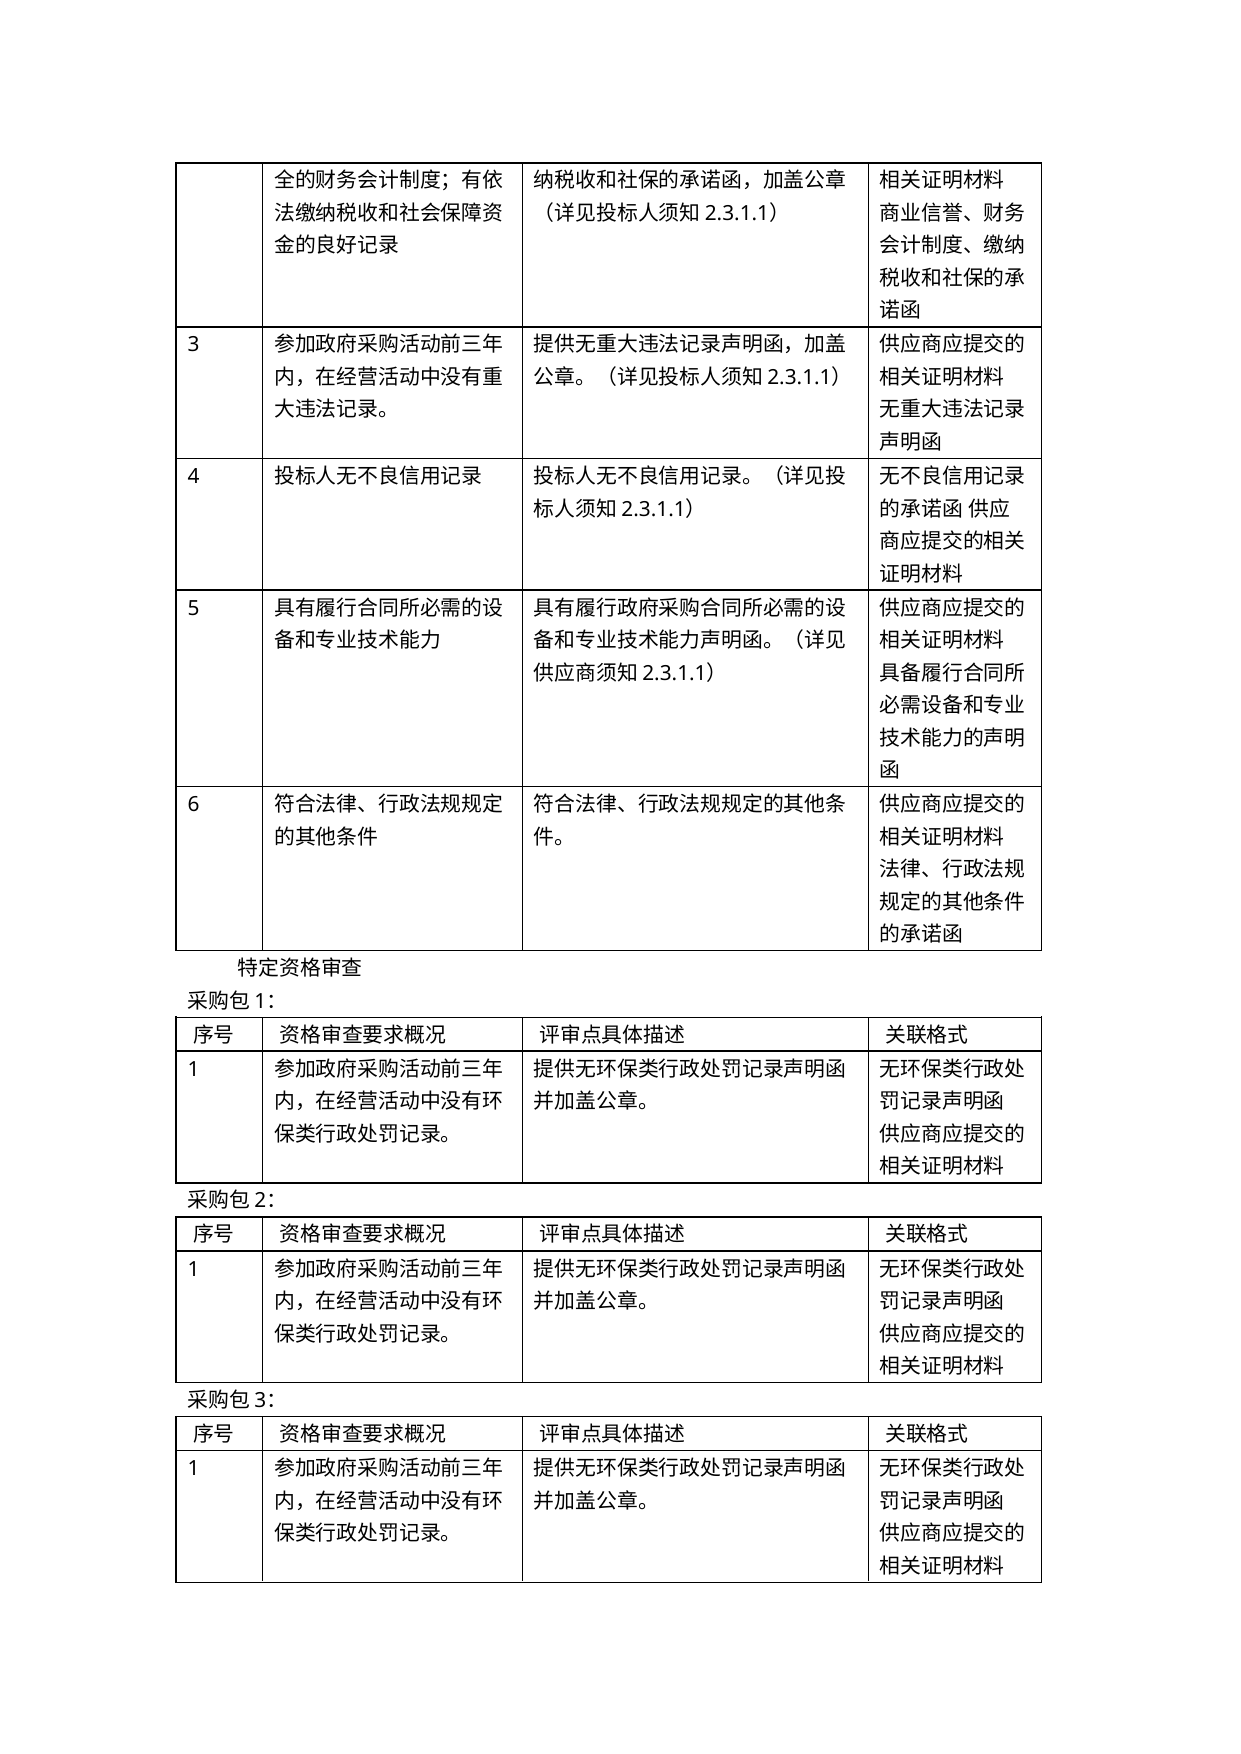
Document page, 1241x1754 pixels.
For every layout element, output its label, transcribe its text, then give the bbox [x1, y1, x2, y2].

text 采购包2： [187, 1183, 1053, 1216]
table_header 资格审查要求概况 [263, 1417, 522, 1450]
table_cell 无环保类行政处罚记录声明函 供应商应提交的相关证明材料 [869, 1052, 1041, 1182]
text 特定资格审查 [187, 951, 1053, 984]
table_header 评审点具体描述 [523, 1018, 868, 1050]
table_cell 参加政府采购活动前三年内，在经营活动中没有环保类行政处罚记录。 [263, 1252, 522, 1382]
table_cell 参加政府采购活动前三年内，在经营活动中没有重大违法记录。 [263, 328, 522, 458]
table_cell 符合法律、行政法规规定的其他条件 [263, 787, 522, 950]
table_cell 1 [177, 1052, 262, 1182]
table_cell 提供无环保类行政处罚记录声明函并加盖公章。 [523, 1252, 868, 1382]
table_header 序号 [177, 1417, 262, 1450]
table_cell 具有履行合同所必需的设备和专业技术能力 [263, 591, 522, 786]
table_cell 具有履行政府采购合同所必需的设备和专业技术能力声明函。（详见供应商须知2.3.1.1） [523, 591, 868, 786]
table_cell 供应商应提交的相关证明材料 具备履行合同所必需设备和专业技术能力的声明函 [869, 591, 1041, 786]
table_cell 提供无环保类行政处罚记录声明函并加盖公章。 [523, 1052, 868, 1182]
table_cell 无环保类行政处罚记录声明函 供应商应提交的相关证明材料 [869, 1252, 1041, 1382]
table_cell 4 [177, 459, 262, 589]
table_cell 投标人无不良信用记录。（详见投标人须知2.3.1.1） [523, 459, 868, 589]
table_header 资格审查要求概况 [263, 1218, 522, 1250]
text 采购包1： [187, 984, 1053, 1016]
table_cell 符合法律、行政法规规定的其他条件。 [523, 787, 868, 950]
table_header 关联格式 [869, 1417, 1041, 1450]
table_header 序号 [177, 1218, 262, 1250]
table_cell 5 [177, 591, 262, 786]
table_header 评审点具体描述 [523, 1417, 868, 1450]
table_cell 参加政府采购活动前三年内，在经营活动中没有环保类行政处罚记录。 [263, 1052, 522, 1182]
table_cell 3 [177, 328, 262, 458]
table_cell 6 [177, 787, 262, 950]
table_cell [263, 164, 522, 326]
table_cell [869, 164, 1041, 326]
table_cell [523, 164, 868, 326]
table_cell 供应商应提交的相关证明材料 无重大违法记录声明函 [869, 328, 1041, 458]
text 采购包3： [187, 1383, 1053, 1416]
table_cell 提供无环保类行政处罚记录声明函并加盖公章。 [523, 1451, 868, 1581]
table_header 资格审查要求概况 [263, 1018, 522, 1050]
table_cell 无不良信用记录的承诺函 供应商应提交的相关证明材料 [869, 459, 1041, 589]
table_header 关联格式 [869, 1018, 1041, 1050]
table_header 评审点具体描述 [523, 1218, 868, 1250]
table_cell 1 [177, 1451, 262, 1581]
table_cell 1 [177, 1252, 262, 1382]
table_cell 提供无重大违法记录声明函，加盖公章。（详见投标人须知2.3.1.1） [523, 328, 868, 458]
table_cell 无环保类行政处罚记录声明函 供应商应提交的相关证明材料 [869, 1451, 1041, 1581]
table_header 序号 [177, 1018, 262, 1050]
table_cell 2 [177, 164, 262, 326]
table_cell 投标人无不良信用记录 [263, 459, 522, 589]
table_cell 供应商应提交的相关证明材料 法律、行政法规规定的其他条件的承诺函 [869, 787, 1041, 950]
table_cell 参加政府采购活动前三年内，在经营活动中没有环保类行政处罚记录。 [263, 1451, 522, 1581]
table_header 关联格式 [869, 1218, 1041, 1250]
